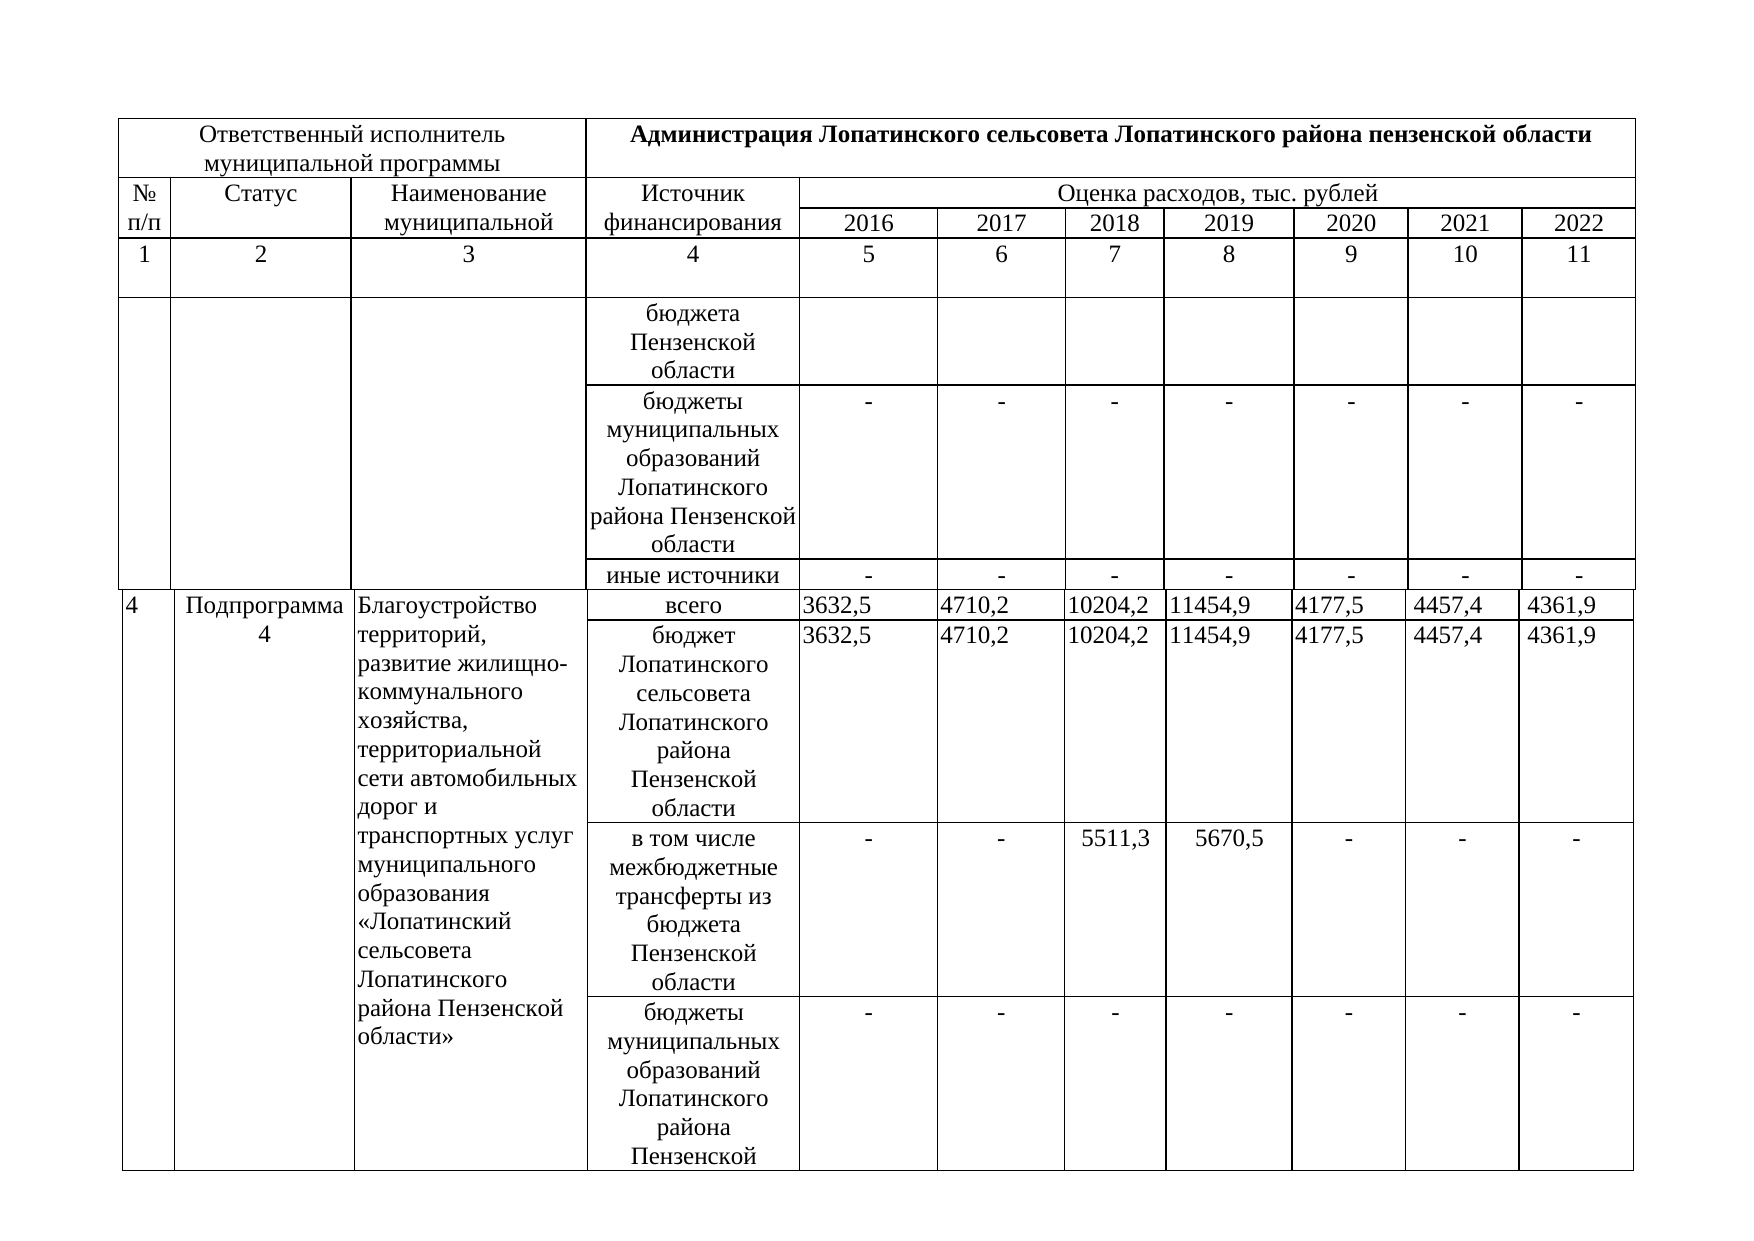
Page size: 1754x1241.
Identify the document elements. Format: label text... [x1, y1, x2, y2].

table_cell Благоустройство территорий, развитие жилищно-коммунального хозяйства, территориальной сети автомобильных дорог и транспортных услуг муниципального образования «Лопатинский сельсовета Лопатинского района Пензенской области» [355, 590, 587, 1170]
table_cell - [1409, 560, 1521, 588]
table_cell 2016 [800, 209, 937, 237]
table_cell 7 [1066, 239, 1163, 296]
table_cell 2021 [1409, 209, 1521, 237]
table_cell - [800, 823, 937, 996]
table_cell - [800, 997, 937, 1170]
table_cell - [1066, 298, 1163, 384]
table_cell 11454,9 [1167, 621, 1291, 822]
table_cell 5670,5 [1167, 823, 1291, 996]
table_cell - [1520, 823, 1633, 996]
table_cell - [1523, 386, 1635, 558]
table_cell Статус [171, 178, 350, 237]
table_cell - [938, 386, 1065, 558]
table_cell - [800, 386, 937, 558]
table_cell - [1066, 560, 1163, 588]
table_cell бюджет Лопатинского сельсовета Лопатинского района Пензенской области [588, 621, 799, 822]
table_cell - [1165, 560, 1293, 588]
table_cell в том числе межбюджетные трансферты из бюджета Пензенской области [587, 298, 799, 384]
table_cell 2019 [1165, 209, 1293, 237]
table_cell бюджеты муниципальных образований Лопатинского района Пензенской области [588, 997, 799, 1170]
table_cell - [938, 997, 1064, 1170]
table_cell - [938, 298, 1065, 384]
table_cell - [1523, 560, 1635, 588]
table_cell - [1293, 997, 1405, 1170]
table_cell - [1295, 386, 1407, 558]
table_cell 10204,2 [1065, 590, 1165, 619]
table_cell № п/п [119, 178, 170, 237]
table_cell 4 [123, 590, 174, 1170]
table_cell - [1295, 298, 1407, 384]
table_cell 4 [587, 239, 799, 296]
table_cell - [1409, 386, 1521, 558]
table_cell 4361,9 [1520, 621, 1633, 822]
table_cell бюджеты муниципальных образований Лопатинского района Пензенской области [587, 386, 799, 558]
table_cell в том числе межбюджетные трансферты из бюджета Пензенской области [588, 823, 799, 996]
table_cell 2020 [1295, 209, 1407, 237]
table_cell - [1167, 997, 1291, 1170]
table_cell 4457,4 [1406, 590, 1518, 619]
table_cell 5 [800, 239, 937, 296]
table_cell 2017 [938, 209, 1065, 237]
table_cell Наименование муниципальной программы, подпрограммы [352, 178, 585, 237]
table_cell - [1406, 997, 1518, 1170]
table_cell 2 [171, 239, 350, 296]
table_cell 5511,3 [1065, 823, 1165, 996]
table_cell 4177,5 [1293, 621, 1405, 822]
table_cell - [800, 560, 937, 588]
table_header Ответственный исполнитель муниципальной программы [119, 119, 585, 177]
table_cell - [1520, 997, 1633, 1170]
table_cell Подпрограмма 4 [175, 590, 354, 1170]
table_cell - [1523, 298, 1635, 384]
table_cell - [1066, 386, 1163, 558]
table_cell 9 [1295, 239, 1407, 296]
table_cell - [1165, 298, 1293, 384]
table_cell - [1409, 298, 1521, 384]
table_cell 1 [119, 239, 170, 296]
table_cell Источник финансирования [587, 178, 799, 237]
table_cell 2018 [1066, 209, 1163, 237]
table_cell 11454,9 [1167, 590, 1291, 619]
table_cell 4361,9 [1520, 590, 1633, 619]
table_cell 6 [938, 239, 1065, 296]
table_cell Оценка расходов, тыс. рублей [800, 178, 1635, 207]
table_cell 4177,5 [1293, 590, 1405, 619]
table_cell - [1065, 997, 1165, 1170]
table_cell 10204,2 [1065, 621, 1165, 822]
table_cell - [1165, 386, 1293, 558]
table_cell 3 [352, 239, 585, 296]
table_cell - [938, 560, 1065, 588]
table_cell всего [588, 590, 799, 619]
table_cell 4457,4 [1406, 621, 1518, 822]
table_cell 8 [1165, 239, 1293, 296]
table_cell - [1295, 560, 1407, 588]
table_cell 11 [1523, 239, 1635, 296]
table_cell 2022 [1523, 209, 1635, 237]
table_cell 4710,2 [938, 621, 1064, 822]
table_cell - [1406, 823, 1518, 996]
table_cell 3632,5 [800, 590, 937, 619]
table_cell 4710,2 [938, 590, 1064, 619]
table_cell иные источники [587, 560, 799, 588]
table_cell - [800, 298, 937, 384]
table_cell - [938, 823, 1064, 996]
table_cell - [1293, 823, 1405, 996]
table_header Администрация Лопатинского сельсовета Лопатинского района пензенской области [587, 119, 1635, 177]
table_cell 3632,5 [800, 621, 937, 822]
table_cell 10 [1409, 239, 1521, 296]
